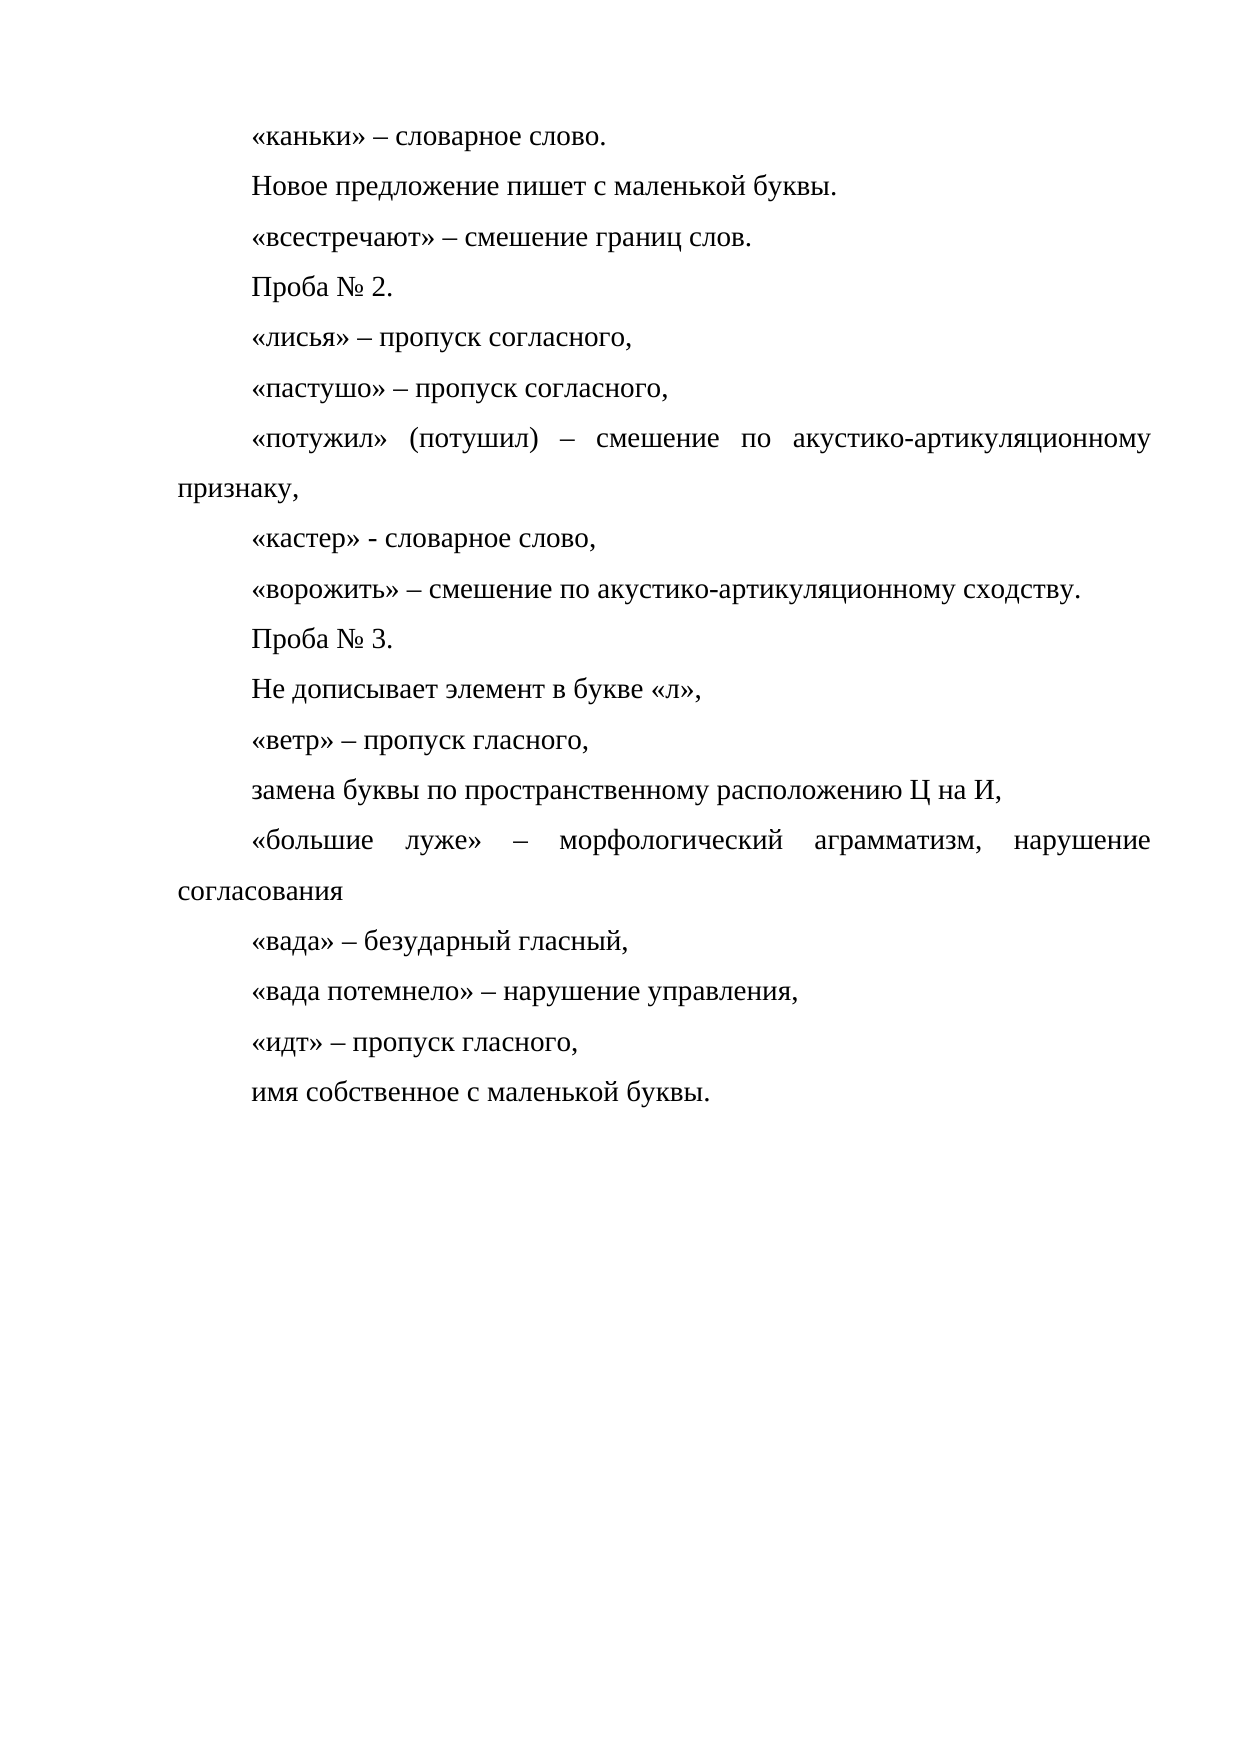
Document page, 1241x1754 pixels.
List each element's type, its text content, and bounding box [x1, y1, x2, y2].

text Проба № 3. [177, 621, 1152, 655]
text «идт» – пропуск гласного, [177, 1024, 1152, 1057]
text Новое предложение пишет с маленькой буквы. [177, 168, 1152, 202]
text «каньки» – словарное слово. [177, 118, 1152, 152]
text «кастер» - словарное слово, [177, 521, 1152, 554]
text «большие луже» – морфологический аграмматизм, нарушение согласования [177, 822, 1152, 906]
text имя собственное с маленькой буквы. [177, 1074, 1152, 1108]
text «ветр» – пропуск гласного, [177, 722, 1152, 755]
text «всестречают» – смешение границ слов. [177, 219, 1152, 252]
text «вада потемнело» – нарушение управления, [177, 973, 1152, 1007]
text «лисья» – пропуск согласного, [177, 319, 1152, 353]
text «потужил» (потушил) – смешение по акустико-артикуляционному признаку, [177, 420, 1152, 504]
text Не дописывает элемент в букве «л», [177, 672, 1152, 705]
text «вада» – безударный гласный, [177, 923, 1152, 957]
text замена буквы по пространственному расположению Ц на И, [177, 772, 1152, 806]
text «пастушо» – пропуск согласного, [177, 370, 1152, 403]
text «ворожить» – смешение по акустико-артикуляционному сходству. [177, 571, 1152, 604]
text Проба № 2. [177, 269, 1152, 303]
